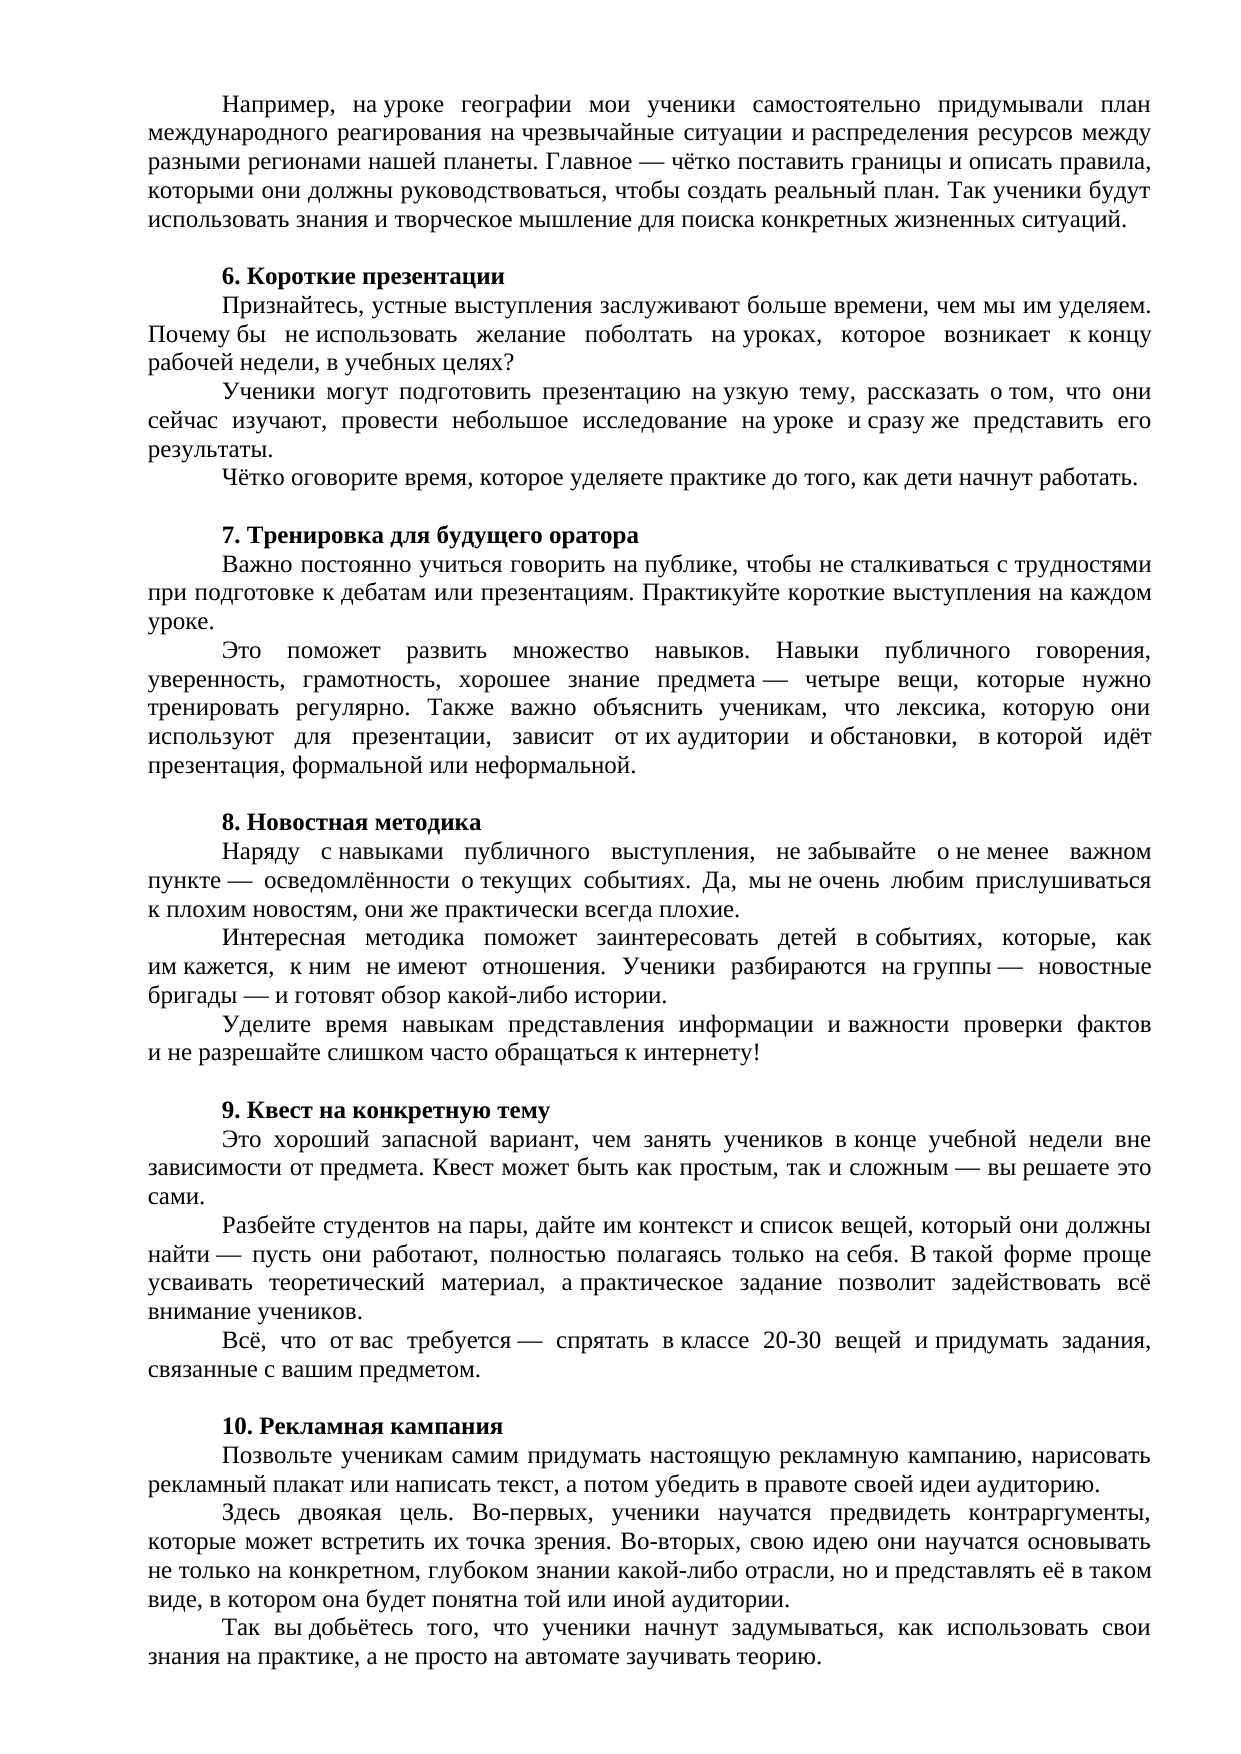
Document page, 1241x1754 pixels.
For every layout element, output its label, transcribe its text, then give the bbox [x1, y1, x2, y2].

text Всё, что от вас требуется — спрятать в классе 20-30 вещей и придумать задания, связанные с вашим предметом. [148, 1325, 1152, 1382]
text 6. Короткие презентации [148, 261, 1152, 290]
text 8. Новостная методика [148, 807, 1152, 836]
text Чётко оговорите время, которое уделяете практике до того, как дети начнут работать. [148, 462, 1152, 491]
text 9. Квест на конкретную тему [148, 1095, 1152, 1124]
text Уделите время навыкам представления информации и важности проверки фактов и не разрешайте слишком часто обращаться к интернету! [148, 1009, 1152, 1066]
text Наряду с навыками публичного выступления, не забывайте о не менее важном пункте — осведомлённости о текущих событиях. Да, мы не очень любим прислушиваться к плохим новостям, они же практически всегда плохие. [148, 836, 1152, 922]
text Позвольте ученикам самим придумать настоящую рекламную кампанию, нарисовать рекламный плакат или написать текст, а потом убедить в правоте своей идеи аудиторию. [148, 1440, 1152, 1497]
text Важно постоянно учиться говорить на публике, чтобы не сталкиваться с трудностями при подготовке к дебатам или презентациям. Практикуйте короткие выступления на каждом уроке. [148, 549, 1152, 635]
text Ученики могут подготовить презентацию на узкую тему, рассказать о том, что они сейчас изучают, провести небольшое исследование на уроке и сразу же представить его результаты. [148, 376, 1152, 462]
text 7. Тренировка для будущего оратора [148, 520, 1152, 549]
text Это хороший запасной вариант, чем занять учеников в конце учебной недели вне зависимости от предмета. Квест может быть как простым, так и сложным — вы решаете это сами. [148, 1124, 1152, 1210]
text Например, на уроке географии мои ученики самостоятельно придумывали план международного реагирования на чрезвычайные ситуации и распределения ресурсов между разными регионами нашей планеты. Главное — чётко поставить границы и описать правила, которыми они должны руководствоваться, чтобы создать реальный план. Так ученики будут использовать знания и творческое мышление для поиска конкретных жизненных ситуаций. [148, 89, 1152, 232]
text Признайтесь, устные выступления заслуживают больше времени, чем мы им уделяем. Почему бы не использовать желание поболтать на уроках, которое возникает к концу рабочей недели, в учебных целях? [148, 290, 1152, 376]
text Здесь двоякая цель. Во-первых, ученики научатся предвидеть контраргументы, которые может встретить их точка зрения. Во-вторых, свою идею они научатся основывать не только на конкретном, глубоком знании какой-либо отрасли, но и представлять её в таком виде, в котором она будет понятна той или иной аудитории. [148, 1497, 1152, 1612]
text Разбейте студентов на пары, дайте им контекст и список вещей, который они должны найти — пусть они работают, полностью полагаясь только на себя. В такой форме проще усваивать теоретический материал, а практическое задание позволит задействовать всё внимание учеников. [148, 1210, 1152, 1325]
text 10. Рекламная кампания [148, 1411, 1152, 1440]
text Это поможет развить множество навыков. Навыки публичного говорения, уверенность, грамотность, хорошее знание предмета — четыре вещи, которые нужно тренировать регулярно. Также важно объяснить ученикам, что лексика, которую они используют для презентации, зависит от их аудитории и обстановки, в которой идёт презентация, формальной или неформальной. [148, 635, 1152, 779]
text Интересная методика поможет заинтересовать детей в событиях, которые, как им кажется, к ним не имеют отношения. Ученики разбираются на группы — новостные бригады — и готовят обзор какой-либо истории. [148, 922, 1152, 1009]
text Так вы добьётесь того, что ученики начнут задумываться, как использовать свои знания на практике, а не просто на автомате заучивать теорию. [148, 1612, 1152, 1670]
